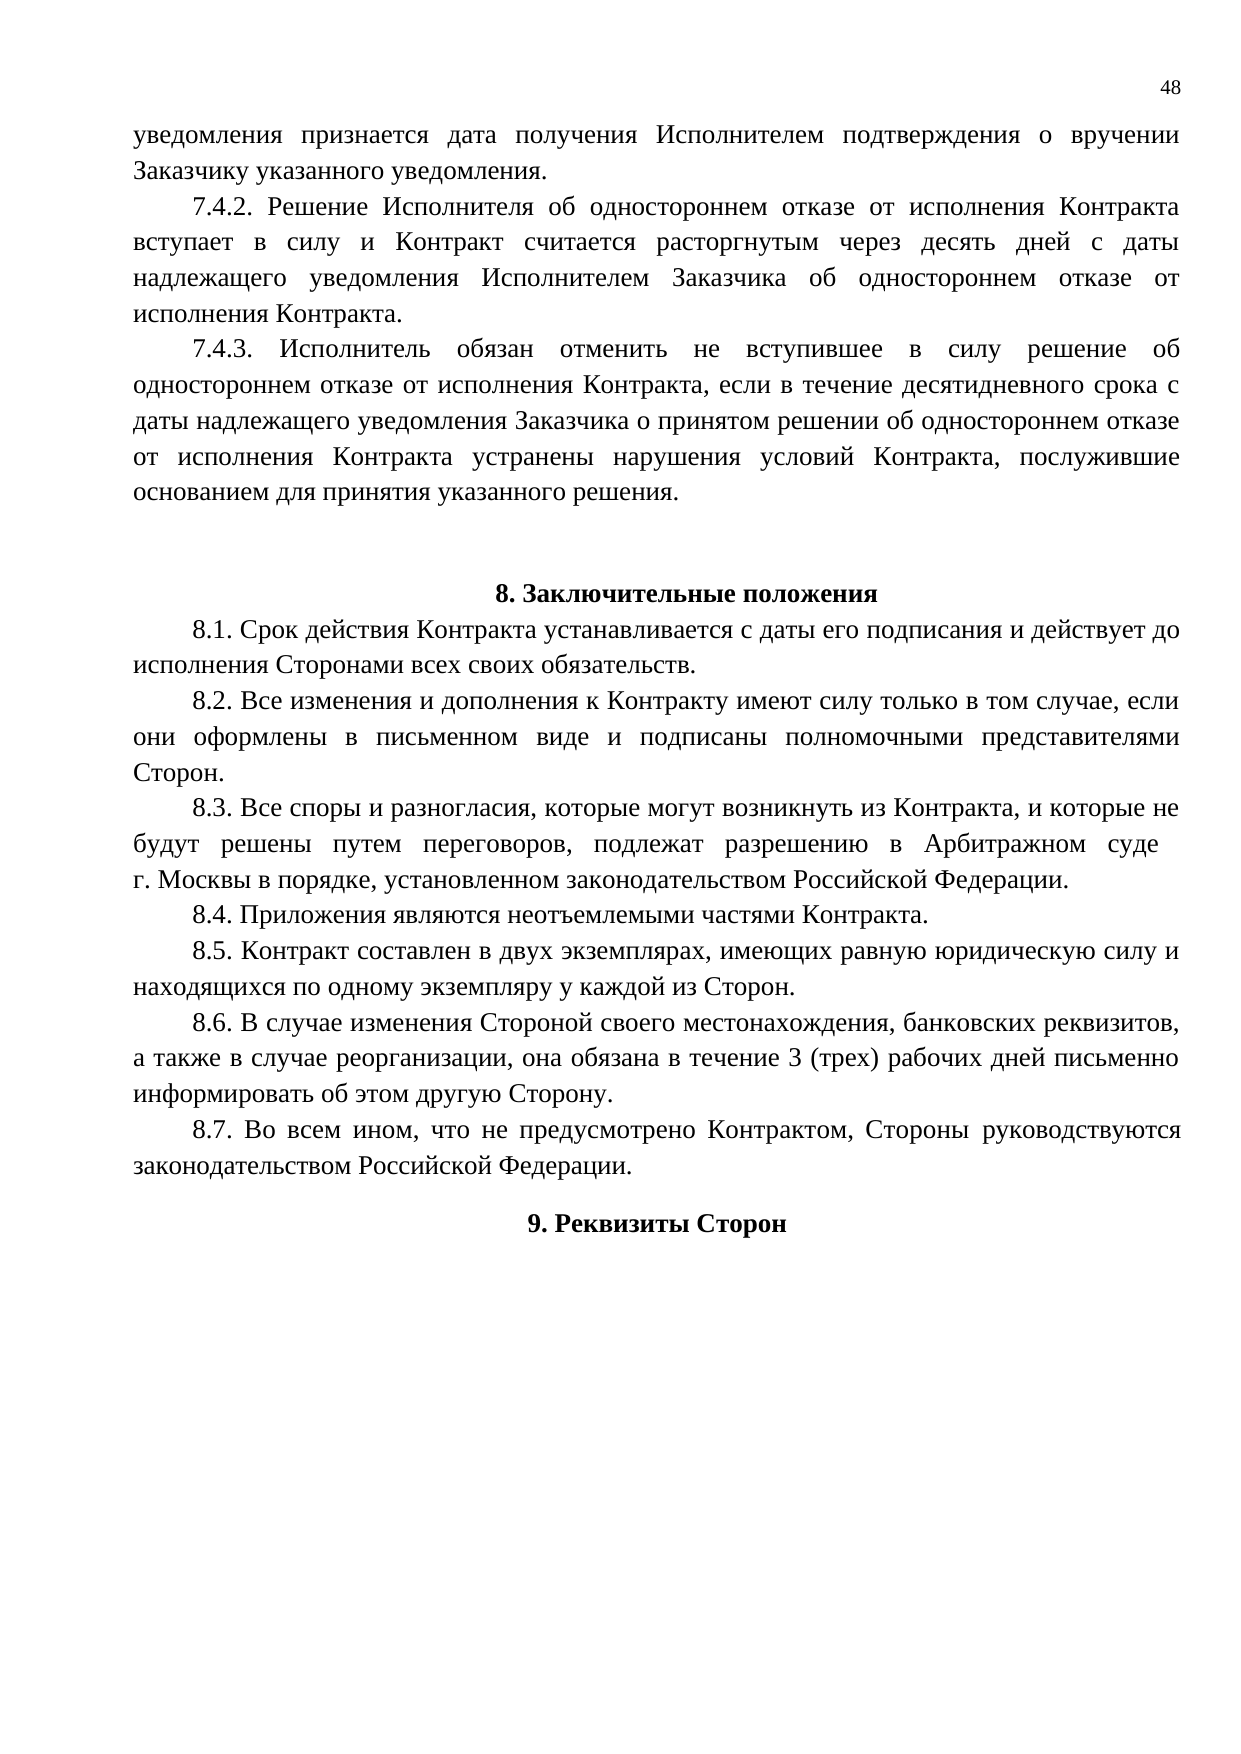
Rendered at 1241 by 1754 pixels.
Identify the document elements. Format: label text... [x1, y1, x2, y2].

text 7.4.3. Исполнитель обязан отменить не вступившее в силу решение об одностороннем отказе от исполнения Контракта, если в течение десятидневного срока с даты надлежащего уведомления Заказчика о принятом решении об одностороннем отказе от исполнения Контракта устранены нарушения условий Контракта, послужившие основанием для принятия указанного решения. [133, 332, 1181, 507]
text 8.5. Контракт составлен в двух экземплярах, имеющих равную юридическую силу и находящихся по одному экземпляру у каждой из Сторон. [133, 934, 1181, 1001]
text 8.7. Во всем ином, что не предусмотрено Контрактом, Стороны руководствуются законодательством Российской Федерации. [133, 1113, 1181, 1180]
list 8.2. Все изменения и дополнения к Контракту имеют силу только в том случае, если они оформлены в письменном виде и подписаны полномочными представителями Сторон. [133, 684, 1181, 787]
list 8. Заключительные положения [133, 577, 1181, 608]
list 8.1. Срок действия Контракта устанавливается с даты его подписания и действует до исполнения Сторонами всех своих обязательств. [133, 613, 1181, 680]
text 8.4. Приложения являются неотъемлемыми частями Контракта. [133, 899, 1181, 930]
text 7.4.2. Решение Исполнителя об одностороннем отказе от исполнения Контракта вступает в силу и Контракт считается расторгнутым через десять дней с даты надлежащего уведомления Исполнителем Заказчика об одностороннем отказе от исполнения Контракта. [133, 189, 1181, 328]
text 8.6. В случае изменения Стороной своего местонахождения, банковских реквизитов, а также в случае реорганизации, она обязана в течение 3 (трех) рабочих дней письменно информировать об этом другую Сторону. [133, 1006, 1181, 1108]
text 9. Реквизиты Сторон [133, 1207, 1181, 1238]
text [133, 118, 1181, 185]
text 8.3. Все споры и разногласия, которые могут возникнуть из Контракта, и которые не будут решены путем переговоров, подлежат разрешению в Арбитражном суде г. Москвы в порядке, установленном законодательством Российской Федерации. [133, 791, 1181, 894]
